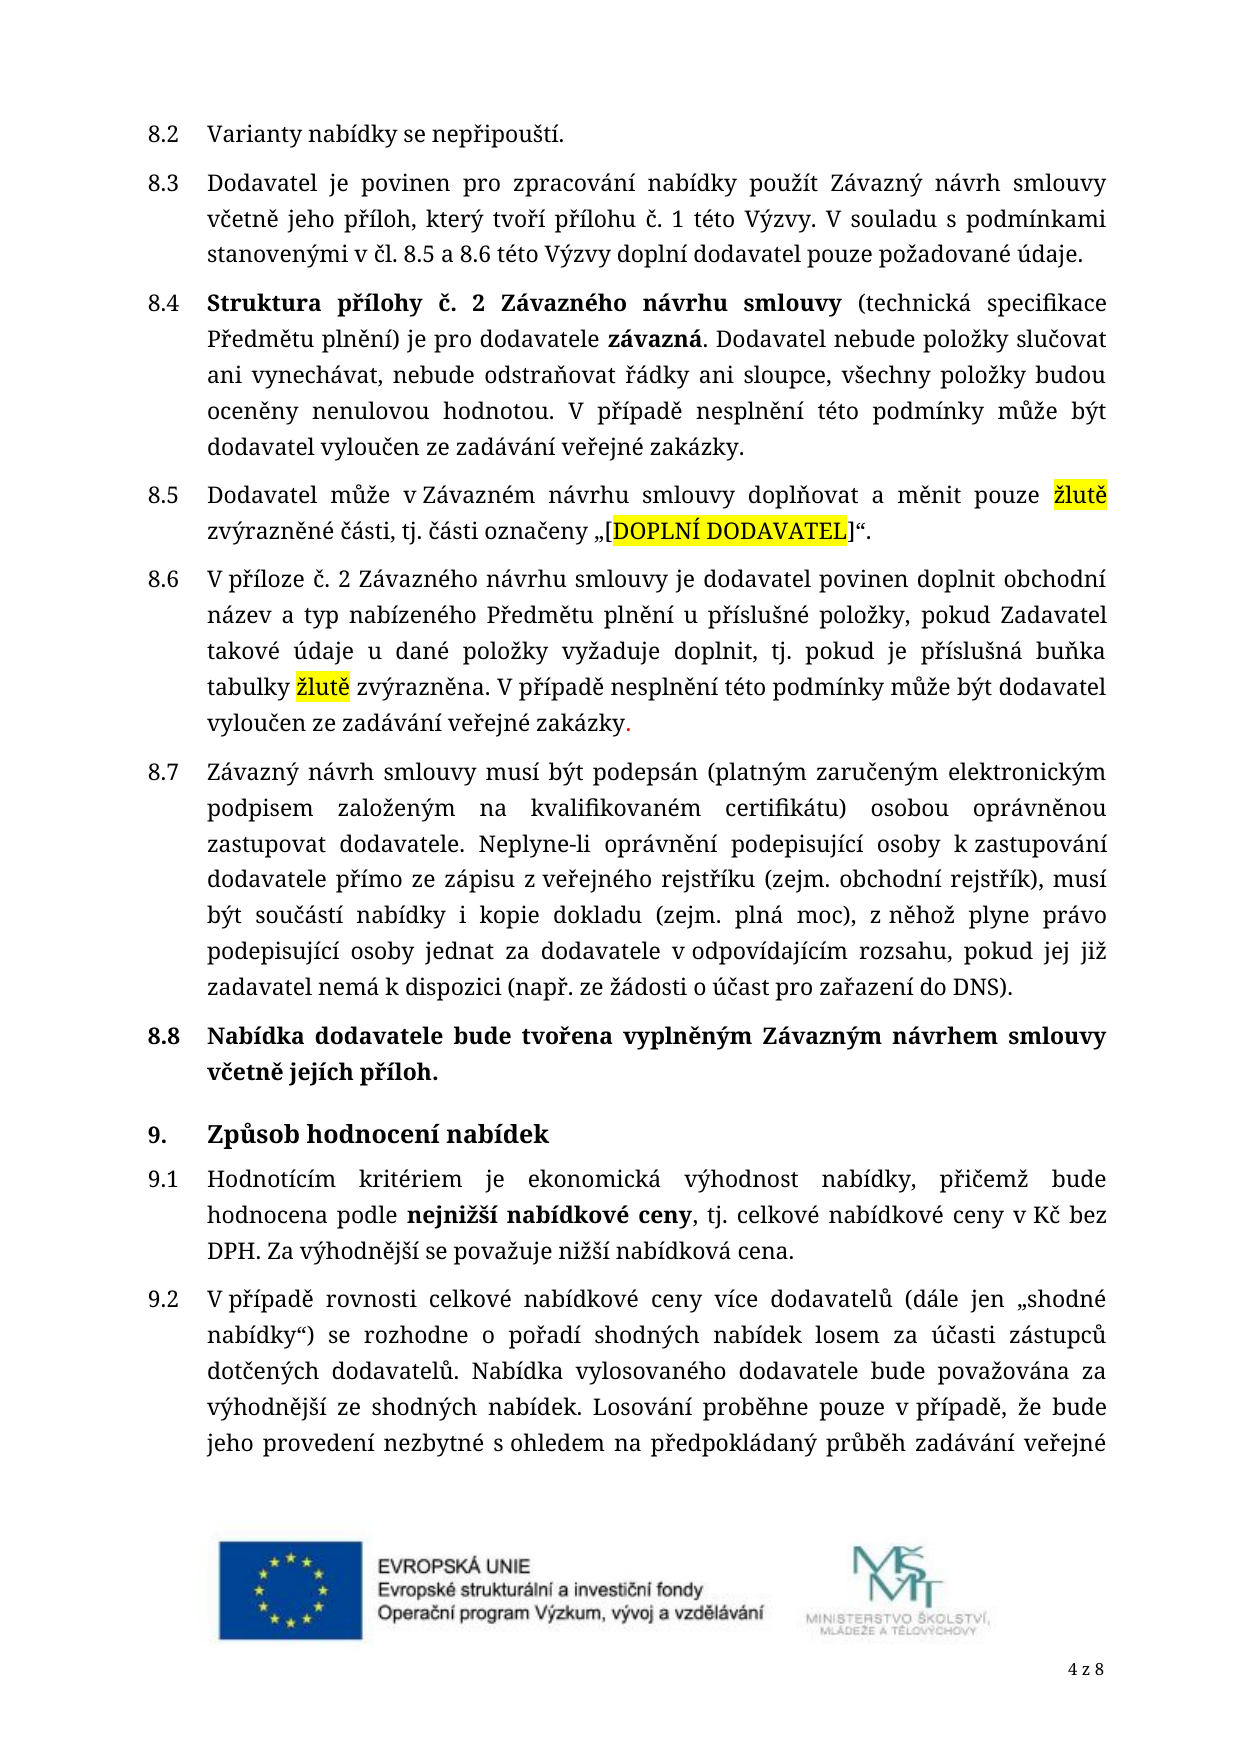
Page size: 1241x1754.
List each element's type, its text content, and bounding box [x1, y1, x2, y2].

list Struktura přílohy č. 2 Závazného návrhu smlouvy (technická specifikace Předmětu plnění) je pro dodavatele závazná. Dodavatel nebude položky slučovat ani vynechávat, nebude odstraňovat řádky ani sloupce, všechny položky budou oceněny nenulovou hodnotou. V případě nesplnění této podmínky může být dodavatel vyloučen ze zadávání veřejné zakázky. [148, 287, 1107, 462]
list Dodavatel je povinen pro zpracování nabídky použít Závazný návrh smlouvy včetně jeho příloh, který tvoří přílohu č. 1 této Výzvy. V souladu s podmínkami stanovenými v čl. 8.5 a 8.6 této Výzvy doplní dodavatel pouze požadované údaje. [148, 167, 1107, 270]
list Varianty nabídky se nepřipouští. [148, 118, 1107, 149]
subtitle Způsob hodnocení nabídek [148, 1117, 1107, 1151]
list Dodavatel může v Závazném návrhu smlouvy doplňovat a měnit pouze žlutě zvýrazněné části, tj. části označeny „[DOPLNÍ DODAVATEL]“. [148, 479, 1107, 546]
list Hodnotícím kritériem je ekonomická výhodnost nabídky, přičemž bude hodnocena podle nejnižší nabídkové ceny, tj. celkové nabídkové ceny v Kč bez DPH. Za výhodnější se považuje nižší nabídková cena. [148, 1163, 1107, 1266]
list V příloze č. 2 Závazného návrhu smlouvy je dodavatel povinen doplnit obchodní název a typ nabízeného Předmětu plnění u příslušné položky, pokud Zadavatel takové údaje u dané položky vyžaduje doplnit, tj. pokud je příslušná buňka tabulky žlutě zvýrazněna. V případě nesplnění této podmínky může být dodavatel vyloučen ze zadávání veřejné zakázky. [148, 563, 1107, 738]
picture [147, 1493, 1068, 1676]
list Závazný návrh smlouvy musí být podepsán (platným zaručeným elektronickým podpisem založeným na kvalifikovaném certifikátu) osobou oprávněnou zastupovat dodavatele. Neplyne-li oprávnění podepisující osoby k zastupování dodavatele přímo ze zápisu z veřejného rejstříku (zejm. obchodní rejstřík), musí být součástí nabídky i kopie dokladu (zejm. plná moc), z něhož plyne právo podepisující osoby jednat za dodavatele v odpovídajícím rozsahu, pokud jej již zadavatel nemá k dispozici (např. ze žádosti o účast pro zařazení do DNS). [148, 756, 1107, 1002]
list Nabídka dodavatele bude tvořena vyplněným Závazným návrhem smlouvy včetně jejích příloh. [148, 1020, 1107, 1087]
